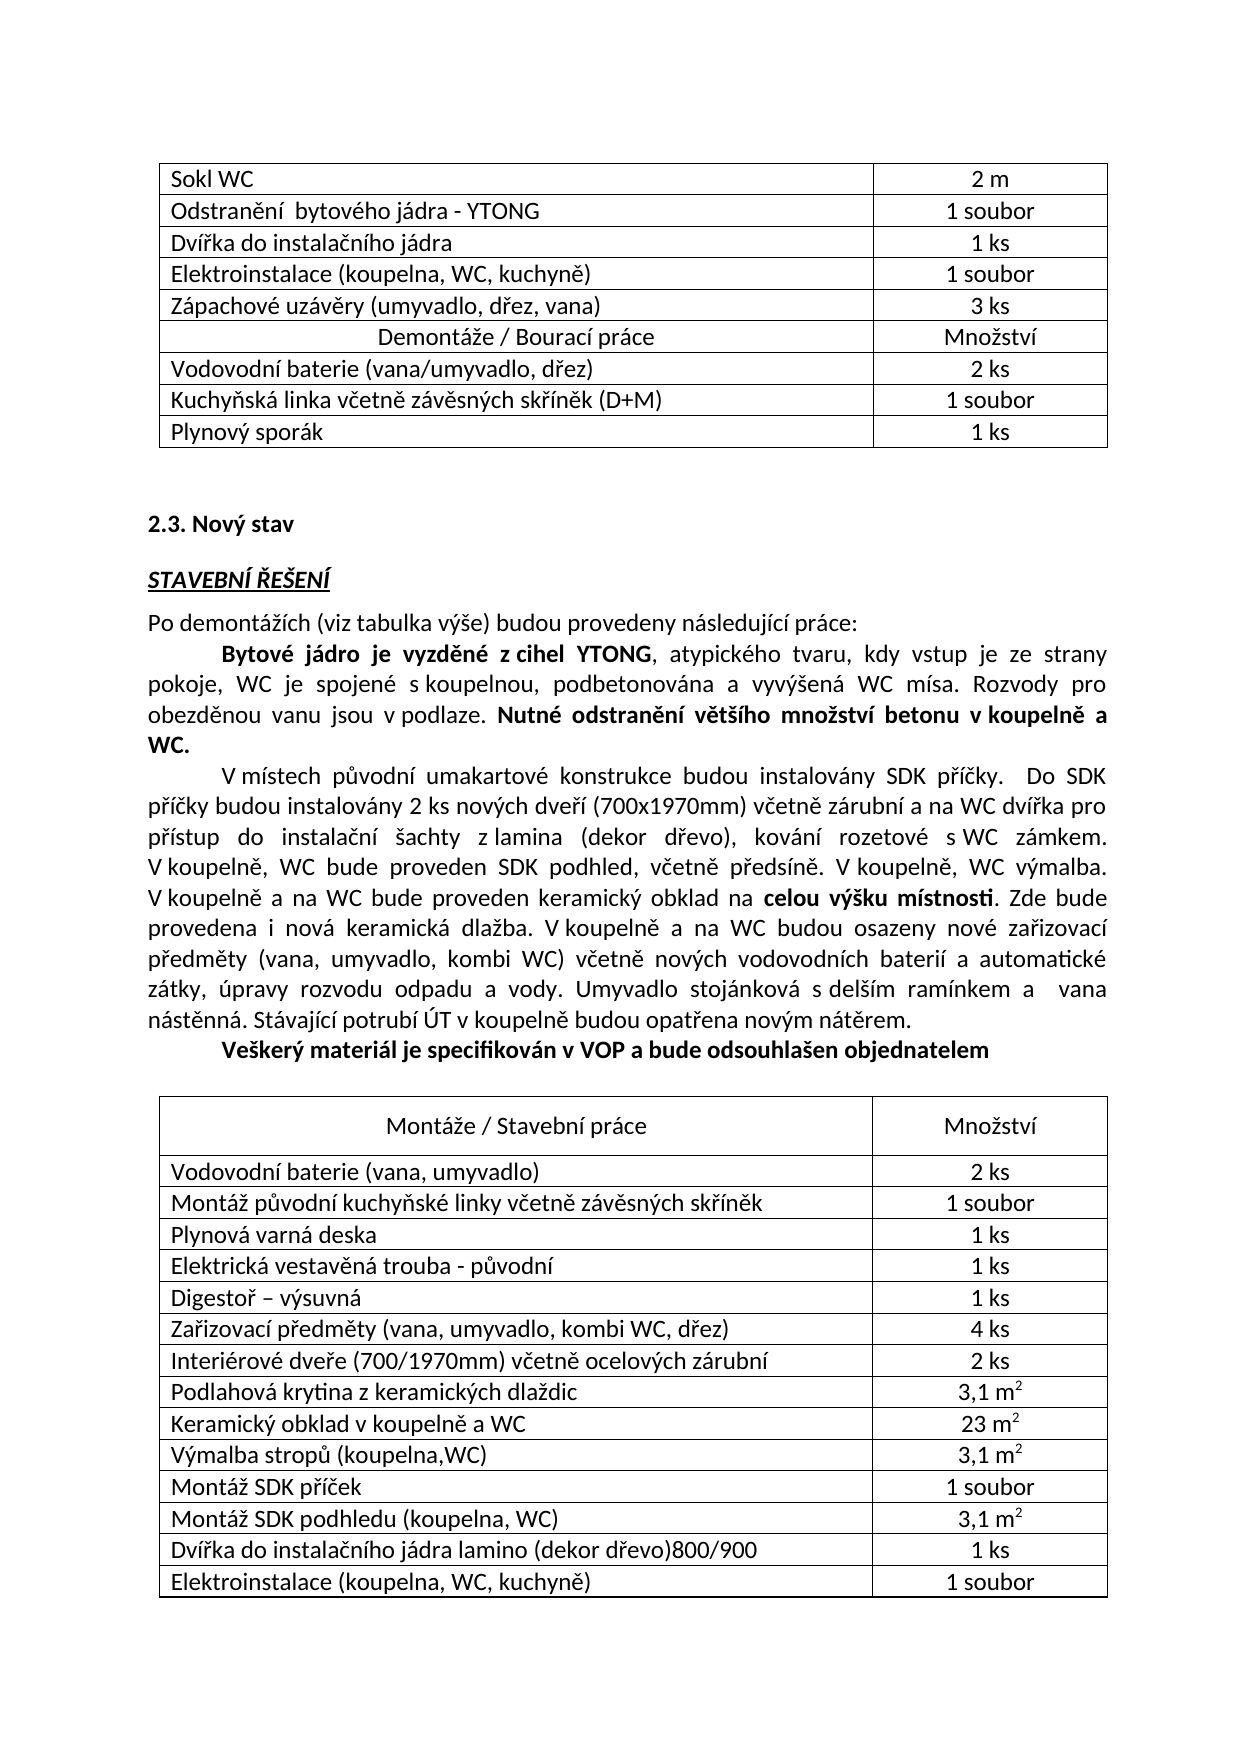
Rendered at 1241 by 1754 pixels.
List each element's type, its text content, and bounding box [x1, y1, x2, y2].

table_cell 1 soubor [873, 1471, 1107, 1502]
table_cell 1 soubor [874, 258, 1107, 289]
table_cell Vodovodní baterie (vana, umyvadlo) [160, 1156, 872, 1186]
text Po demontážích (viz tabulka výše) budou provedeny následující práce: [148, 607, 1107, 638]
table_cell 1 ks [874, 227, 1107, 257]
table_cell Digestoř – výsuvná [160, 1282, 872, 1312]
text V místech původní umakartové konstrukce budou instalovány SDK příčky. Do SDK příčky budou instalovány 2 ks nových dveří (700x1970mm) včetně zárubní a na WC dvířka pro přístup do instalační šachty z lamina (dekor dřevo), kování rozetové s WC zámkem. V koupelně, WC bude proveden SDK podhled, včetně předsíně. V koupelně, WC výmalba. V koupelně a na WC bude proveden keramický obklad na celou výšku místnosti. Zde bude provedena i nová keramická dlažba. V koupelně a na WC budou osazeny nové zařizovací předměty (vana, umyvadlo, kombi WC) včetně nových vodovodních baterií a automatické zátky, úpravy rozvodu odpadu a vody. Umyvadlo stojánková s delším ramínkem a vana nástěnná. Stávající potrubí ÚT v koupelně budou opatřena novým nátěrem. [148, 760, 1107, 1034]
table_cell Podlahová krytina z keramických dlaždic [160, 1377, 872, 1407]
table_cell Dvířka do instalačního jádra lamino (dekor dřevo)800/900 [160, 1534, 872, 1565]
table_cell Výmalba stropů (koupelna,WC) [160, 1440, 872, 1470]
table_cell 1 soubor [874, 385, 1107, 415]
table_cell Kuchyňská linka včetně závěsných skříněk (D+M) [160, 385, 873, 415]
table_cell 3,1 m2 [873, 1377, 1107, 1407]
table_header Montáže / Stavební práce [160, 1097, 872, 1154]
table_cell 2 ks [873, 1156, 1107, 1186]
table_cell 2 m [874, 164, 1107, 194]
table_cell Montáž původní kuchyňské linky včetně závěsných skříněk [160, 1187, 872, 1218]
table_cell 1 ks [873, 1282, 1107, 1312]
table_header Množství [873, 1097, 1107, 1154]
table_cell 1 ks [873, 1250, 1107, 1281]
table_cell Vodovodní baterie (vana/umyvadlo, dřez) [160, 353, 873, 383]
table_cell 1 ks [874, 416, 1107, 447]
table_cell 3,1 m2 [873, 1440, 1107, 1470]
table_cell 3,1 m2 [873, 1503, 1107, 1533]
table_cell Montáž SDK podhledu (koupelna, WC) [160, 1503, 872, 1533]
table_cell Keramický obklad v koupelně a WC [160, 1408, 872, 1439]
table_cell Sokl WC [160, 164, 873, 194]
table_cell 3 ks [874, 290, 1107, 320]
table_cell 1 soubor [873, 1187, 1107, 1218]
table_cell Množství [874, 321, 1107, 352]
table_cell Zařizovací předměty (vana, umyvadlo, kombi WC, dřez) [160, 1314, 872, 1344]
table_cell 2 ks [874, 353, 1107, 383]
table_cell 1 ks [873, 1534, 1107, 1565]
text 2.3. Nový stav [148, 509, 1107, 539]
table_cell 4 ks [873, 1314, 1107, 1344]
text STAVEBNÍ ŘEŠENÍ [148, 564, 1107, 595]
table_cell Plynová varná deska [160, 1219, 872, 1249]
table_cell 1 ks [873, 1219, 1107, 1249]
table_cell 1 soubor [873, 1566, 1107, 1596]
table_cell Elektrická vestavěná trouba - původní [160, 1250, 872, 1281]
table_cell Demontáže / Bourací práce [160, 321, 873, 352]
table_cell Zápachové uzávěry (umyvadlo, dřez, vana) [160, 290, 873, 320]
table_cell Interiérové dveře (700/1970mm) včetně ocelových zárubní [160, 1345, 872, 1376]
table_cell Montáž SDK příček [160, 1471, 872, 1502]
table_cell 2 ks [873, 1345, 1107, 1376]
text Veškerý materiál je specifikován v VOP a bude odsouhlašen objednatelem [148, 1034, 1107, 1065]
table_cell 1 soubor [874, 195, 1107, 226]
table_cell Dvířka do instalačního jádra [160, 227, 873, 257]
table_cell Odstranění bytového jádra - YTONG [160, 195, 873, 226]
table_cell 23 m2 [873, 1408, 1107, 1439]
table_cell Plynový sporák [160, 416, 873, 447]
table_cell Elektroinstalace (koupelna, WC, kuchyně) [160, 1566, 872, 1596]
text Bytové jádro je vyzděné z cihel YTONG, atypického tvaru, kdy vstup je ze strany pokoje, WC je spojené s koupelnou, podbetonována a vyvýšená WC mísa. Rozvody pro obezděnou vanu jsou v podlaze. Nutné odstranění většího množství betonu v koupelně a WC. [148, 638, 1107, 760]
table_cell Elektroinstalace (koupelna, WC, kuchyně) [160, 258, 873, 289]
